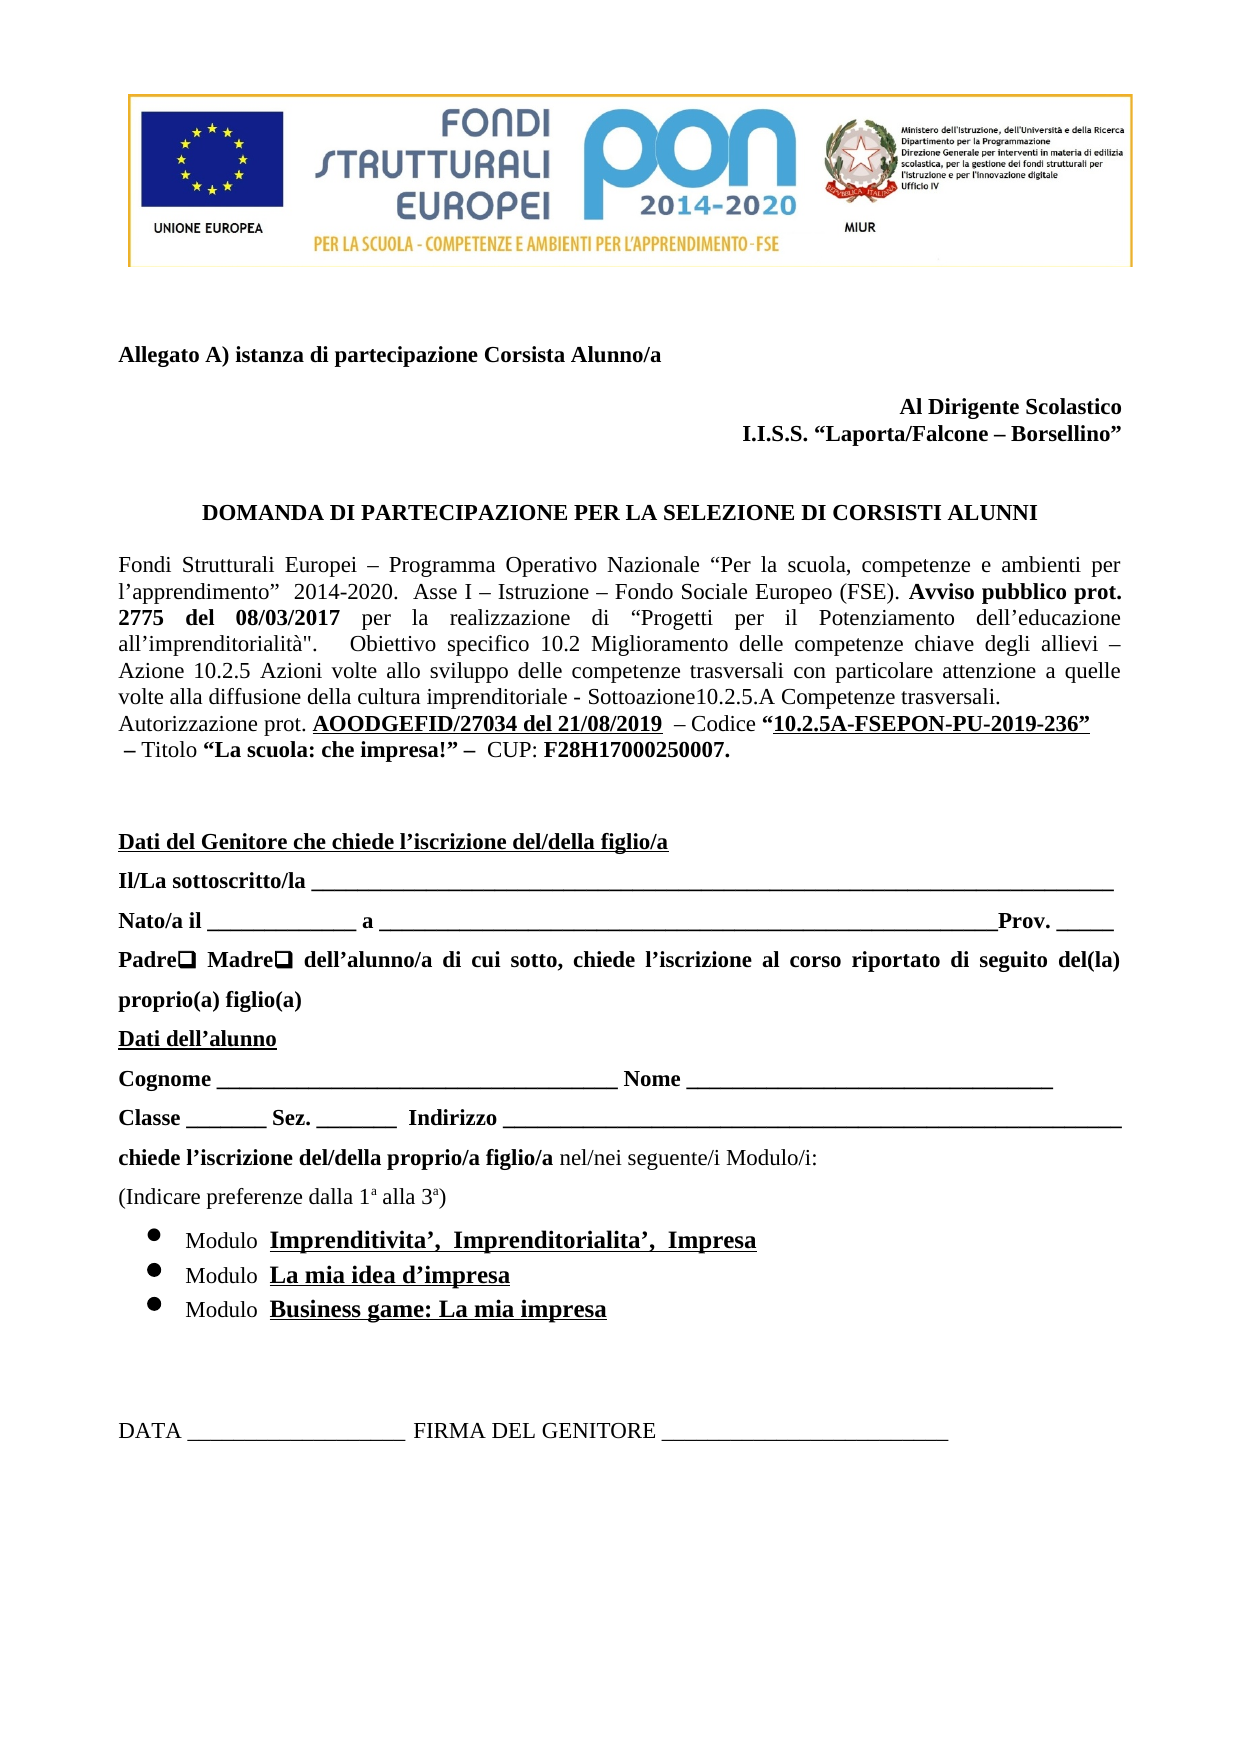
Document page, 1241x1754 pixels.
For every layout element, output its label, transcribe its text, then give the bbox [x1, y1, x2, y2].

text I.I.S.S. “Laporta/Falcone – Borsellino” [118, 420, 1122, 446]
text Dati dell’alunno [118, 1026, 1122, 1052]
picture [128, 94, 1133, 267]
text Nato/a il _____________ a ______________________________________________________Prov. _____ [118, 907, 1122, 933]
text DOMANDA DI PARTECIPAZIONE PER LA SELEZIONE DI CORSISTI ALUNNI [118, 499, 1122, 525]
text (Indicare preferenze dalla 1a alla 3a) [118, 1183, 1122, 1210]
list Modulo La mia idea d’impresa [148, 1257, 1122, 1291]
text Fondi Strutturali Europei – Programma Operativo Nazionale “Per la scuola, competenze e ambienti per l’apprendimento” 2014-2020. Asse I – Istruzione – Fondo Sociale Europeo (FSE). Avviso pubblico prot. 2775 del 08/03/2017 per la realizzazione di “Progetti per il Potenziamento dell’educazione all’imprenditorialità". Obiettivo specifico 10.2 Miglioramento delle competenze chiave degli allievi – Azione 10.2.5 Azioni volte allo sviluppo delle competenze trasversali con particolare attenzione a quelle volte alla diffusione della cultura imprenditoriale - Sottoazione10.2.5.A Competenze trasversali. [118, 551, 1122, 709]
text Il/La sottoscritto/la ______________________________________________________________________ [118, 868, 1122, 894]
text Padre Madre dell’alunno/a di cui sotto, chiede l’iscrizione al corso riportato di seguito del(la) proprio(a) figlio(a) [118, 947, 1122, 1012]
list Modulo Imprenditivita’, Imprenditorialita’, Impresa [148, 1223, 1122, 1257]
text Cognome ___________________________________ Nome ________________________________ [118, 1065, 1122, 1091]
text chiede l’iscrizione del/della proprio/a figlio/a nel/nei seguente/i Modulo/i: [118, 1144, 1122, 1170]
text DATA ___________________ FIRMA DEL GENITORE _________________________ [118, 1417, 1122, 1444]
text Autorizzazione prot. AOODGEFID/27034 del 21/08/2019 – Codice “10.2.5A-FSEPON-PU-2019-236” [118, 709, 1122, 736]
text Dati del Genitore che chiede l’iscrizione del/della figlio/a [118, 828, 1122, 854]
text Al Dirigente Scolastico [118, 393, 1122, 420]
text Allegato A) istanza di partecipazione Corsista Alunno/a [118, 341, 1122, 367]
text – Titolo “La scuola: che impresa!” – CUP: F28H17000250007. [118, 736, 1122, 762]
list Classe _______ Sez. _______ Indirizzo ______________________________________________________ [118, 1104, 1122, 1131]
list Modulo Business game: La mia impresa [148, 1291, 1122, 1325]
